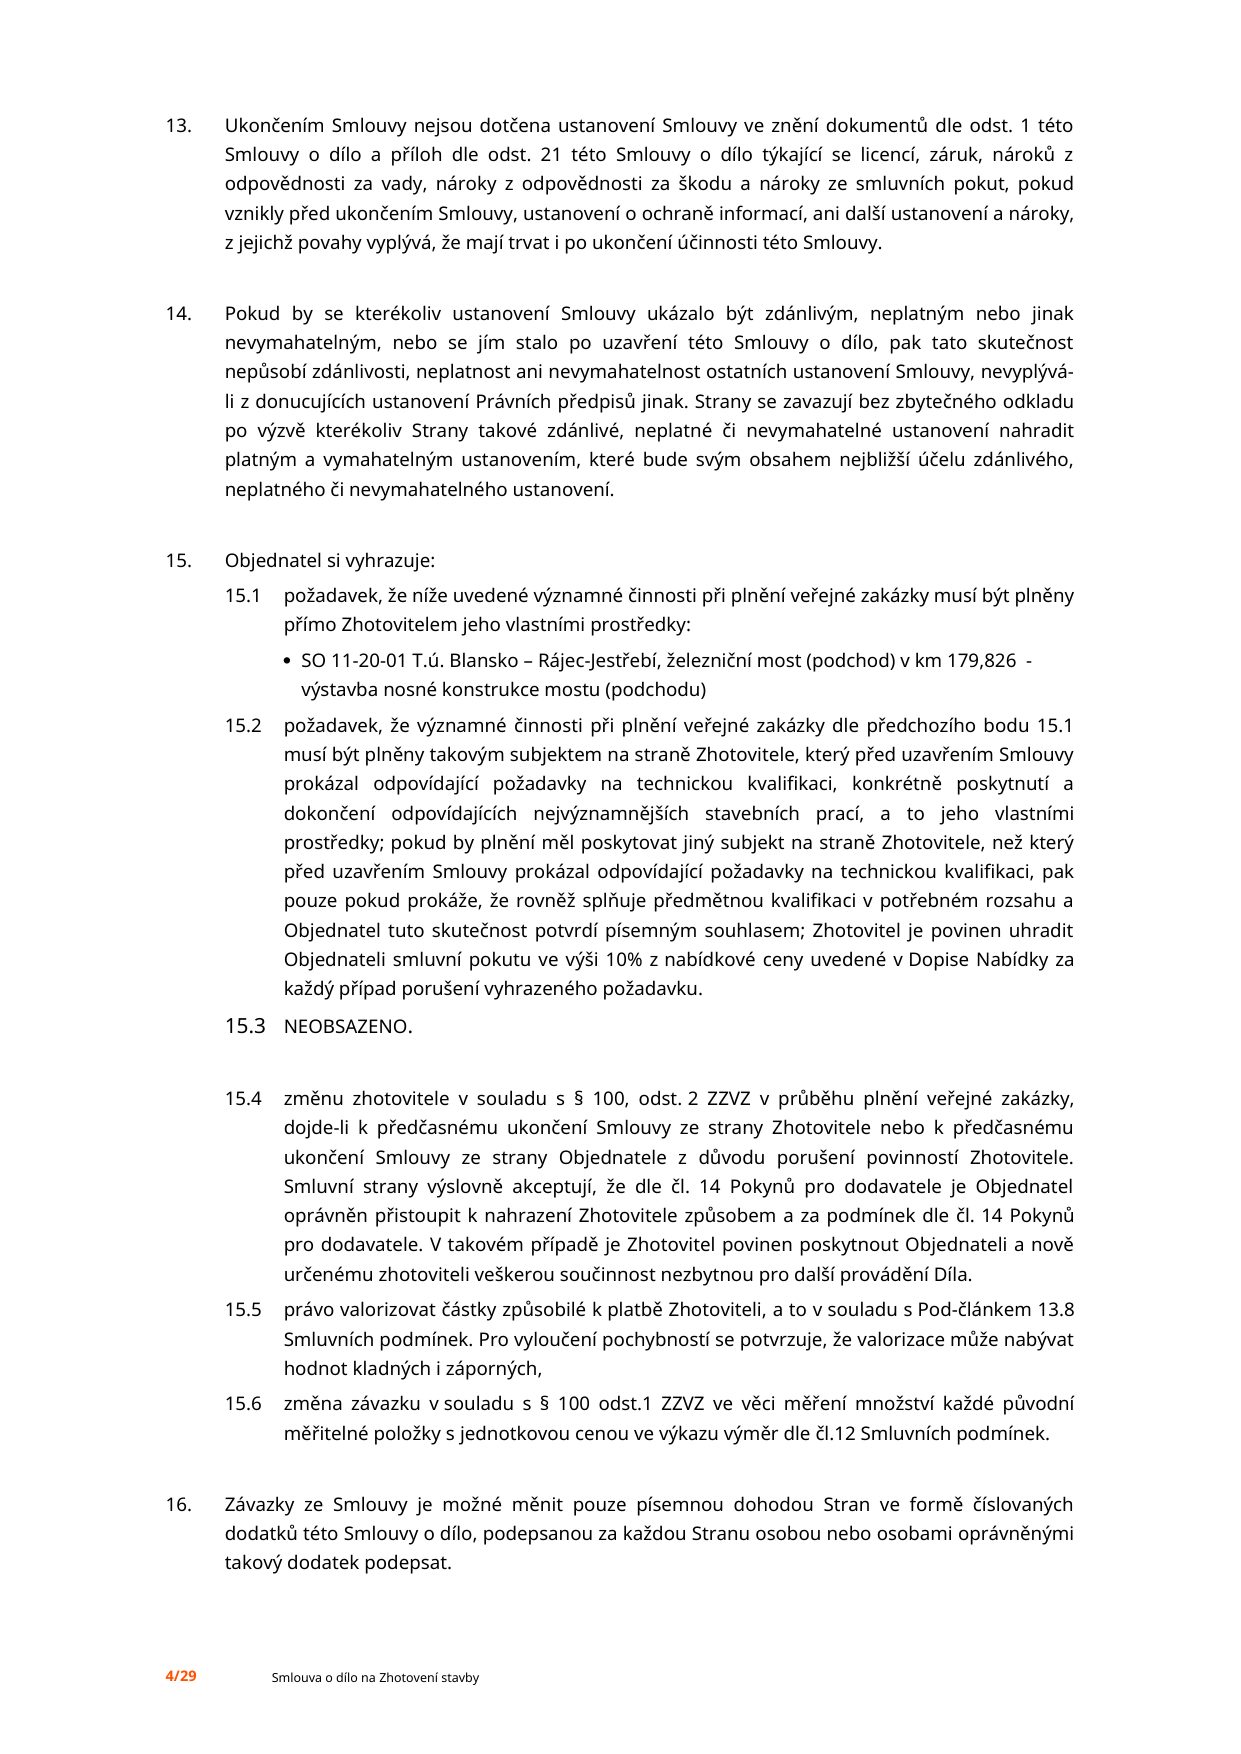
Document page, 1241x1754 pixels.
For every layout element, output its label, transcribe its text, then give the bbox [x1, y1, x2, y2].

list právo valorizovat částky způsobilé k platbě Zhotoviteli, a to v souladu s Pod-článkem 13.8 Smluvních podmínek. Pro vyloučení pochybností se potvrzuje, že valorizace může nabývat hodnot kladných i záporných, [224, 1297, 1075, 1381]
list požadavek, že významné činnosti při plnění veřejné zakázky dle předchozího bodu 15.1 musí být plněny takovým subjektem na straně Zhotovitele, který před uzavřením Smlouvy prokázal odpovídající požadavky na technickou kvalifikaci, konkrétně poskytnutí a dokončení odpovídajících nejvýznamnějších stavebních prací, a to jeho vlastními prostředky; pokud by plnění měl poskytovat jiný subjekt na straně Zhotovitele, než který před uzavřením Smlouvy prokázal odpovídající požadavky na technickou kvalifikaci, pak pouze pokud prokáže, že rovněž splňuje předmětnou kvalifikaci v potřebném rozsahu a Objednatel tuto skutečnost potvrdí písemným souhlasem; Zhotovitel je povinen uhradit Objednateli smluvní pokutu ve výši 10% z nabídkové ceny uvedené v Dopise Nabídky za každý případ porušení vyhrazeného požadavku. [224, 712, 1075, 1001]
list změna závazku v souladu s § 100 odst.1 ZZVZ ve věci měření množství každé původní měřitelné položky s jednotkovou cenou ve výkazu výměr dle čl.12 Smluvních podmínek. [224, 1391, 1075, 1445]
list NEOBSAZENO. [224, 1011, 1075, 1039]
list SO 11-20-01 T.ú. Blansko – Rájec-Jestřebí, železniční most (podchod) v km 179,826 - výstavba nosné konstrukce mostu (podchodu) [283, 647, 1075, 702]
list změnu zhotovitele v souladu s § 100, odst. 2 ZZVZ v průběhu plnění veřejné zakázky, dojde-li k předčasnému ukončení Smlouvy ze strany Zhotovitele nebo k předčasnému ukončení Smlouvy ze strany Objednatele z důvodu porušení povinností Zhotovitele. Smluvní strany výslovně akceptují, že dle čl. 14 Pokynů pro dodavatele je Objednatel oprávněn přistoupit k nahrazení Zhotovitele způsobem a za podmínek dle čl. 14 Pokynů pro dodavatele. V takovém případě je Zhotovitel povinen poskytnout Objednateli a nově určenému zhotoviteli veškerou součinnost nezbytnou pro další provádění Díla. [224, 1085, 1075, 1287]
list Objednatel si vyhrazuje: [165, 547, 1075, 572]
list Pokud by se kterékoliv ustanovení Smlouvy ukázalo být zdánlivým, neplatným nebo jinak nevymahatelným, nebo se jím stalo po uzavření této Smlouvy o dílo, pak tato skutečnost nepůsobí zdánlivosti, neplatnost ani nevymahatelnost ostatních ustanovení Smlouvy, nevyplývá-li z donucujících ustanovení Právních předpisů jinak. Strany se zavazují bez zbytečného odkladu po výzvě kterékoliv Strany takové zdánlivé, neplatné či nevymahatelné ustanovení nahradit platným a vymahatelným ustanovením, které bude svým obsahem nejbližší účelu zdánlivého, neplatného či nevymahatelného ustanovení. [165, 300, 1075, 501]
list Závazky ze Smlouvy je možné měnit pouze písemnou dohodou Stran ve formě číslovaných dodatků této Smlouvy o dílo, podepsanou za každou Stranu osobou nebo osobami oprávněnými takový dodatek podepsat. [165, 1491, 1075, 1575]
list Ukončením Smlouvy nejsou dotčena ustanovení Smlouvy ve znění dokumentů dle odst. 1 této Smlouvy o dílo a příloh dle odst. 21 této Smlouvy o dílo týkající se licencí, záruk, nároků z odpovědnosti za vady, nároky z odpovědnosti za škodu a nároky ze smluvních pokut, pokud vznikly před ukončením Smlouvy, ustanovení o ochraně informací, ani další ustanovení a nároky, z jejichž povahy vyplývá, že mají trvat i po ukončení účinnosti této Smlouvy. [165, 112, 1075, 255]
list požadavek, že níže uvedené významné činnosti při plnění veřejné zakázky musí být plněny přímo Zhotovitelem jeho vlastními prostředky: [224, 582, 1075, 637]
